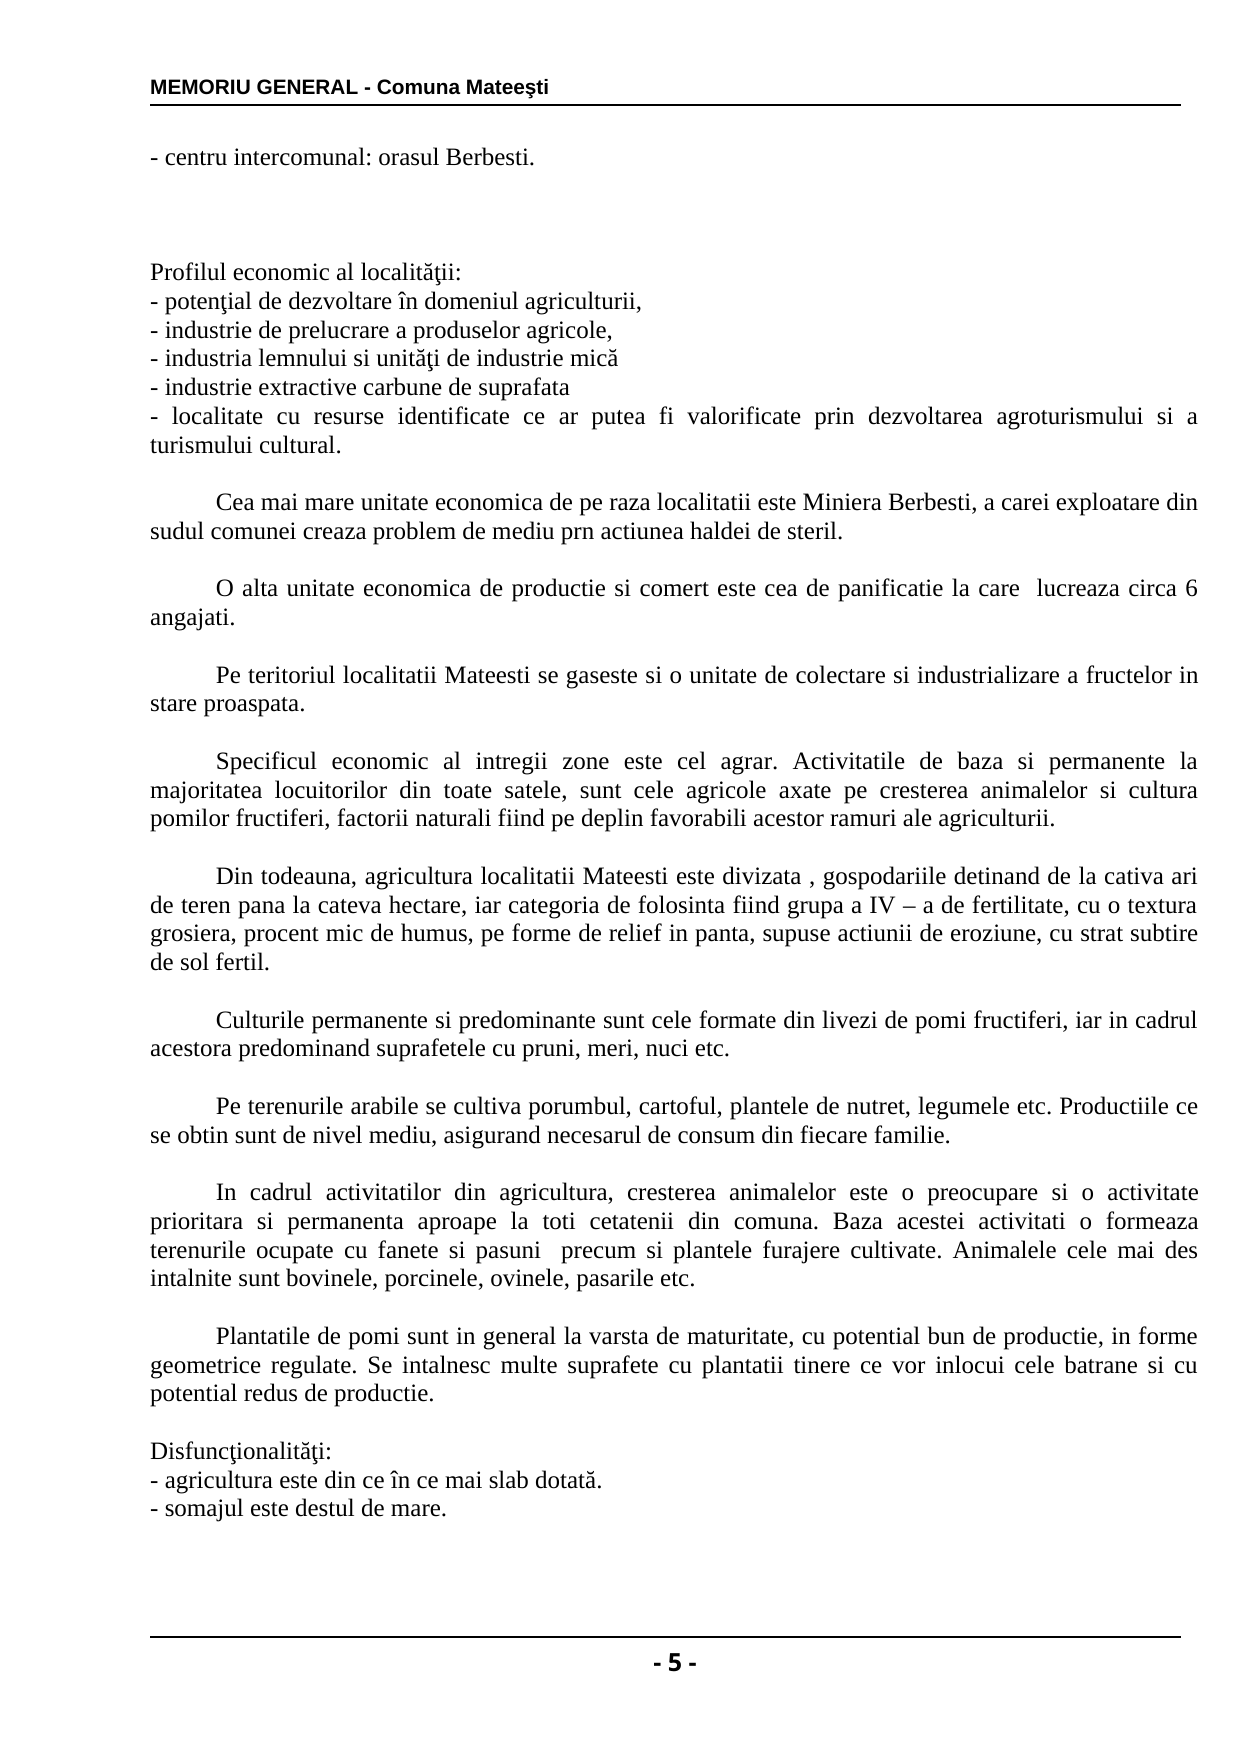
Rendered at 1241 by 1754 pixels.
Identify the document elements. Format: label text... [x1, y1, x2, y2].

text Profilul economic al localităţii: [150, 257, 1200, 286]
text Disfuncţionalităţi: [150, 1436, 1200, 1465]
text Din todeauna, agricultura localitatii Mateesti este divizata , gospodariile detinand de la cativa ari de teren pana la cateva hectare, iar categoria de folosinta fiind grupa a IV – a de fertilitate, cu o textura grosiera, procent mic de humus, pe forme de relief in panta, supuse actiunii de eroziune, cu strat subtire de sol fertil. [150, 861, 1200, 976]
text - industrie de prelucrare a produselor agricole, [150, 315, 1200, 343]
text Culturile permanente si predominante sunt cele formate din livezi de pomi fructiferi, iar in cadrul acestora predominand suprafetele cu pruni, meri, nuci etc. [150, 1005, 1200, 1062]
text - somajul este destul de mare. [150, 1493, 1200, 1522]
text - agricultura este din ce în ce mai slab dotată. [150, 1465, 1200, 1493]
text - industria lemnului si unităţi de industrie mică [150, 343, 1200, 372]
text Specificul economic al intregii zone este cel agrar. Activitatile de baza si permanente la majoritatea locuitorilor din toate satele, sunt cele agricole axate pe cresterea animalelor si cultura pomilor fructiferi, factorii naturali fiind pe deplin favorabili acestor ramuri ale agriculturii. [150, 746, 1200, 832]
text Plantatile de pomi sunt in general la varsta de maturitate, cu potential bun de productie, in forme geometrice regulate. Se intalnesc multe suprafete cu plantatii tinere ce vor inlocui cele batrane si cu potential redus de productie. [150, 1321, 1200, 1407]
text Pe teritoriul localitatii Mateesti se gaseste si o unitate de colectare si industrializare a fructelor in stare proaspata. [150, 660, 1200, 717]
text O alta unitate economica de productie si comert este cea de panificatie la care lucreaza circa 6 angajati. [150, 573, 1200, 631]
text - industrie extractive carbune de suprafata [150, 372, 1200, 401]
text - potenţial de dezvoltare în domeniul agriculturii, [150, 286, 1200, 315]
text Pe terenurile arabile se cultiva porumbul, cartoful, plantele de nutret, legumele etc. Productiile ce se obtin sunt de nivel mediu, asigurand necesarul de consum din fiecare familie. [150, 1091, 1200, 1148]
text - centru intercomunal: orasul Berbesti. [150, 142, 1200, 171]
text In cadrul activitatilor din agricultura, cresterea animalelor este o preocupare si o activitate prioritara si permanenta aproape la toti cetatenii din comuna. Baza acestei activitati o formeaza terenurile ocupate cu fanete si pasuni precum si plantele furajere cultivate. Animalele cele mai des intalnite sunt bovinele, porcinele, ovinele, pasarile etc. [150, 1177, 1200, 1292]
text - localitate cu resurse identificate ce ar putea fi valorificate prin dezvoltarea agroturismului si a turismului cultural. [150, 401, 1200, 458]
text Cea mai mare unitate economica de pe raza localitatii este Miniera Berbesti, a carei exploatare din sudul comunei creaza problem de mediu prn actiunea haldei de steril. [150, 487, 1200, 545]
